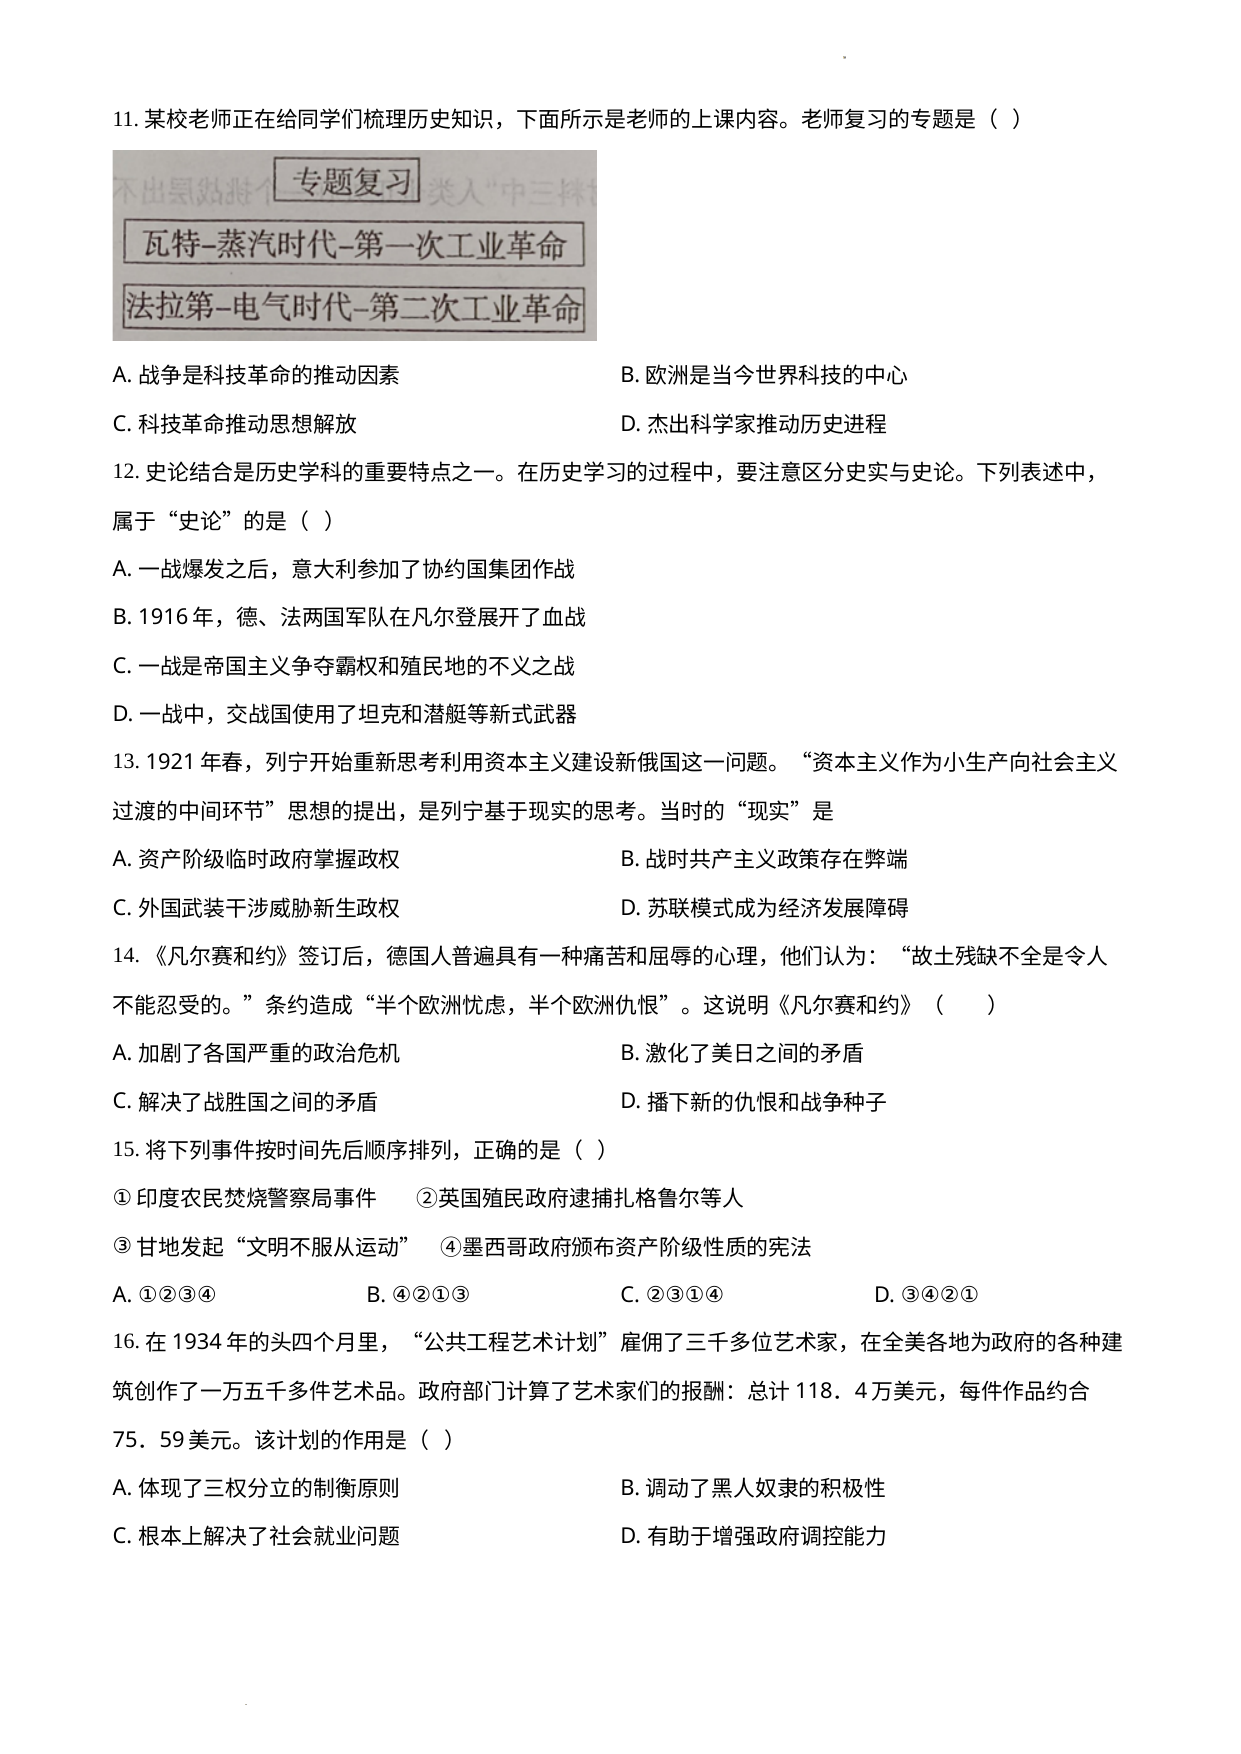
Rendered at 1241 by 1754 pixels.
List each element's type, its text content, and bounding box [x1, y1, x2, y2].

text D. 一战中，交战国使用了坦克和潜艇等新式武器 [112, 697, 1128, 729]
text A. 体现了三权分立的制衡原则 B. 调动了黑人奴隶的积极性 [112, 1471, 1128, 1503]
text A. 一战爆发之后，意大利参加了协约国集团作战 [112, 552, 1128, 584]
text 13. 1921年春，列宁开始重新思考利用资本主义建设新俄国这一问题。“资本主义作为小生产向社会主义过渡的中间环节”思想的提出，是列宁基于现实的思考。当时的“现实”是 [112, 745, 1128, 826]
text C. 根本上解决了社会就业问题 D. 有助于增强政府调控能力 [112, 1519, 1128, 1551]
text C. 外国武装干涉威胁新生政权 D. 苏联模式成为经济发展障碍 [112, 890, 1128, 923]
text B. 1916年，德、法两国军队在凡尔登展开了血战 [112, 600, 1128, 632]
text A. ①②③④ B. ④②①③ C. ②③①④ D. ③④②① [112, 1277, 1128, 1310]
text A. 资产阶级临时政府掌握政权 B. 战时共产主义政策存在弊端 [112, 842, 1128, 874]
text A. 加剧了各国严重的政治危机 B. 激化了美日之间的矛盾 [112, 1036, 1128, 1068]
text ①印度农民焚烧警察局事件 ②英国殖民政府逮捕扎格鲁尔等人 [112, 1181, 1128, 1213]
text 15. 将下列事件按时间先后顺序排列，正确的是（ ） [112, 1132, 1128, 1165]
text ③甘地发起“文明不服从运动” ④墨西哥政府颁布资产阶级性质的宪法 [112, 1229, 1128, 1262]
text 16. 在1934年的头四个月里，“公共工程艺术计划”雇佣了三千多位艺术家，在全美各地为政府的各种建筑创作了一万五千多件艺术品。政府部门计算了艺术家们的报酬：总计118．4万美元，每件作品约合75．59美元。该计划的作用是（ ） [112, 1325, 1128, 1455]
text A. 战争是科技革命的推动因素 B. 欧洲是当今世界科技的中心 [112, 358, 1128, 390]
text C. 解决了战胜国之间的矛盾 D. 播下新的仇恨和战争种子 [112, 1084, 1128, 1117]
picture [112, 150, 597, 341]
text 11. 某校老师正在给同学们梳理历史知识，下面所示是老师的上课内容。老师复习的专题是（ ） [112, 102, 1128, 134]
text 12. 史论结合是历史学科的重要特点之一。在历史学习的过程中，要注意区分史实与史论。下列表述中，属于“史论”的是（ ） [112, 454, 1128, 536]
text 14. 《凡尔赛和约》签订后，德国人普遍具有一种痛苦和屈辱的心理，他们认为：“故土残缺不全是令人不能忍受的。”条约造成“半个欧洲忧虑，半个欧洲仇恨”。这说明《凡尔赛和约》（ ） [112, 939, 1128, 1020]
text C. 一战是帝国主义争夺霸权和殖民地的不义之战 [112, 648, 1128, 681]
text C. 科技革命推动思想解放 D. 杰出科学家推动历史进程 [112, 406, 1128, 439]
